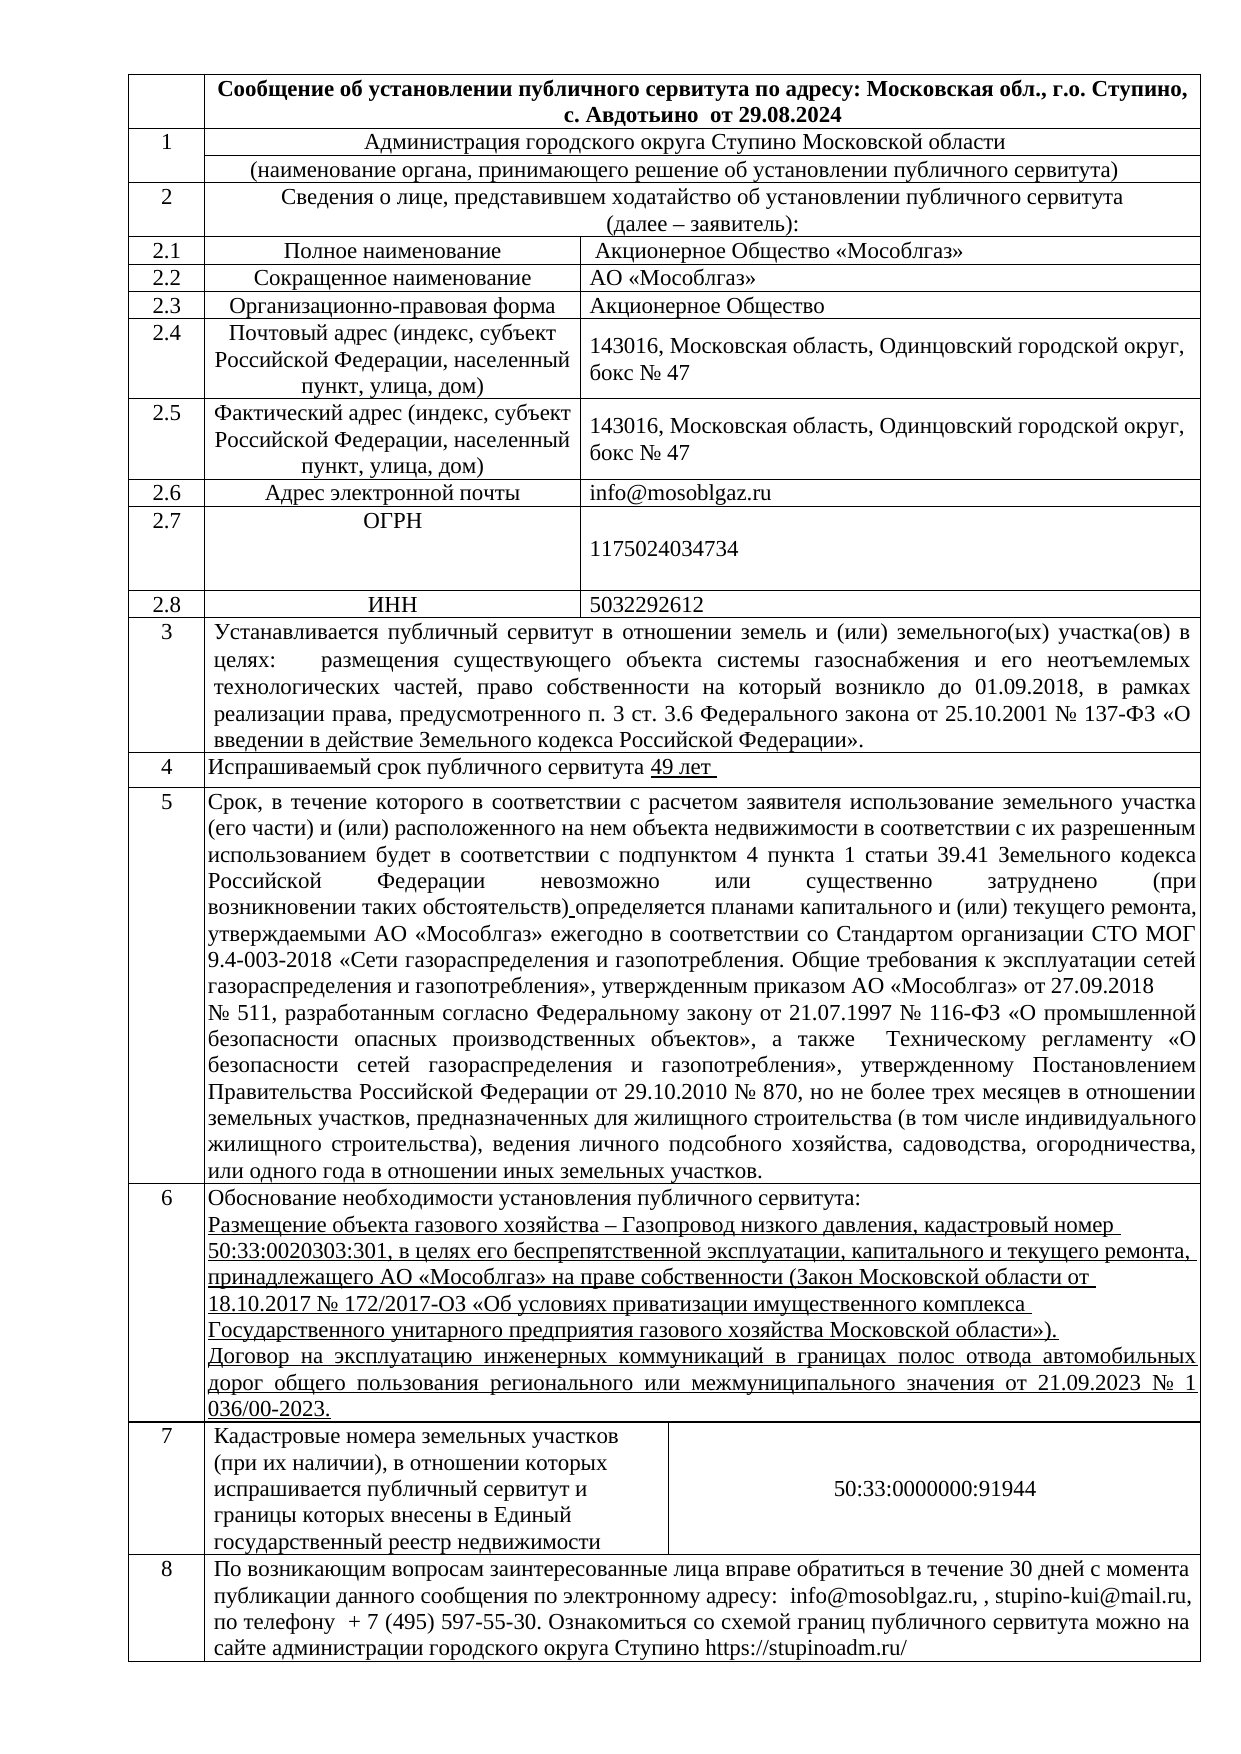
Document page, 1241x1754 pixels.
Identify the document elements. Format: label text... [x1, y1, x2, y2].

table_cell 7 [129, 1423, 204, 1554]
table_cell [205, 129, 239, 155]
table_cell 8 [129, 1555, 204, 1661]
table_cell 4 [129, 753, 204, 787]
table_cell Администрация городского округа Ступино Московской области [239, 129, 1131, 155]
table_cell 2.4 [129, 319, 204, 398]
table_cell 50:33:0000000:91944 [669, 1423, 1200, 1554]
table_cell [581, 237, 1200, 263]
table_cell [1131, 129, 1200, 155]
table_cell 143016, Московская область, Одинцовский городской округ, бокс № 47 [581, 319, 1200, 398]
table_cell Обоснование необходимости установления публичного сервитута: Размещение объекта газового хозяйства – Газопровод низкого давления, кадастровый номер 50:33:0020303:301, в целях его беспрепятственной эксплуатации, капитального и текущего ремонта, принадлежащего АО «Мособлгаз» на праве собственности (Закон Московской области от 18.10.2017 № 172/2017-ОЗ «Об условиях приватизации имущественного комплекса Государственного унитарного предприятия газового хозяйства Московской области»). Договор на эксплуатацию инженерных коммуникаций в границах полос отвода автомобильных дорог общего пользования регионального или межмуниципального значения от 21.09.2023 № 1 036/00-2023. [205, 1184, 1200, 1421]
table_cell Организационно-правовая форма [205, 292, 580, 318]
table_cell Устанавливается публичный сервитут в отношении земель и (или) земельного(ых) участка(ов) в целях: размещения существующего объекта системы газоснабжения и его неотъемлемых технологических частей, право собственности на который возникло до 01.09.2018, в рамках реализации права, предусмотренного п. 3 ст. 3.6 Федерального закона от 25.10.2001 № 137-ФЗ «О введении в действие Земельного кодекса Российской Федерации». [205, 618, 1200, 752]
table_cell АО «Мособлгаз» [581, 265, 1200, 291]
table_cell 2.3 [129, 292, 204, 318]
table_cell 1 [129, 129, 204, 182]
table_cell 2 [129, 183, 204, 236]
table_cell [1131, 156, 1200, 182]
table_cell ИНН [205, 591, 580, 617]
table_cell 6 [129, 1184, 204, 1421]
table_cell Фактический адрес (индекс, субъект Российской Федерации, населенный пункт, улица, дом) [205, 399, 580, 478]
table_cell Адрес электронной почты [205, 480, 580, 506]
table_cell (наименование органа, принимающего решение об установлении публичного сервитута) [239, 156, 1131, 182]
table_cell Срок, в течение которого в соответствии с расчетом заявителя использование земельного участка (его части) и (или) расположенного на нем объекта недвижимости в соответствии с их разрешенным использованием будет в соответствии с подпунктом 4 пункта 1 статьи 39.41 Земельного кодекса Российской Федерации невозможно или существенно затруднено (при возникновении таких обстоятельств) определяется планами капитального и (или) текущего ремонта, утверждаемыми АО «Мособлгаз» ежегодно в соответствии со Стандартом организации СТО МОГ 9.4-003-2018 «Сети газораспределения и газопотребления. Общие требования к эксплуатации сетей газораспределения и газопотребления», утвержденным приказом АО «Мособлгаз» от 27.09.2018 № 511, разработанным согласно Федеральному закону от 21.07.1997 № 116-ФЗ «О промышленной безопасности опасных производственных объектов», а также Техническому регламенту «О безопасности сетей газораспределения и газопотребления», утвержденному Постановлением Правительства Российской Федерации от 29.10.2010 № 870, но не более трех месяцев в отношении земельных участков, предназначенных для жилищного строительства (в том числе индивидуального жилищного строительства), ведения личного подсобного хозяйства, садоводства, огородничества, или одного года в отношении иных земельных участков. [205, 788, 1200, 1183]
table_cell 143016, Московская область, Одинцовский городской округ, бокс № 47 [581, 399, 1200, 478]
table_cell Сокращенное наименование [205, 265, 580, 291]
table_header Сообщение об установлении публичного сервитута по адресу: Московская обл., г.о. Ступино, с. Авдотьино от 29.08.2024 [205, 75, 1200, 127]
table_cell Кадастровые номера земельных участков (при их наличии), в отношении которых испрашивается публичный сервитут и границы которых внесены в Единый государственный реестр недвижимости [205, 1423, 668, 1554]
table_cell [205, 156, 239, 182]
table_cell Сведения о лице, представившем ходатайство об установлении публичного сервитута (далее – заявитель): [205, 183, 1200, 236]
table_cell 2.1 [129, 237, 204, 263]
table_cell Испрашиваемый срок публичного сервитута 49 лет [205, 753, 1200, 787]
table_cell 1175024034734 [581, 507, 1200, 590]
table_cell ОГРН [205, 507, 580, 590]
table_cell 2.8 [129, 591, 204, 617]
table_cell 5032292612 [581, 591, 1200, 617]
table_cell Почтовый адрес (индекс, субъект Российской Федерации, населенный пункт, улица, дом) [205, 319, 580, 398]
table_cell По возникающим вопросам заинтересованные лица вправе обратиться в течение 30 дней с момента публикации данного сообщения по электронному адресу: info@mosoblgaz.ru, , stupino-kui@mail.ru, по телефону + 7 (495) 597-55-30. Ознакомиться со схемой границ публичного сервитута можно на сайте администрации городского округа Ступино https://stupinoadm.ru/ [205, 1555, 1200, 1661]
table_cell Полное наименование [205, 237, 580, 263]
table_header [129, 75, 204, 127]
table_cell 2.7 [129, 507, 204, 590]
table_cell 2.6 [129, 480, 204, 506]
table_cell 2.2 [129, 265, 204, 291]
table_cell info@mosoblgaz.ru [581, 480, 1200, 506]
table_cell 2.5 [129, 399, 204, 478]
table_cell 3 [129, 618, 204, 752]
table_cell Акционерное Общество [581, 292, 1200, 318]
table_cell 5 [129, 788, 204, 1183]
